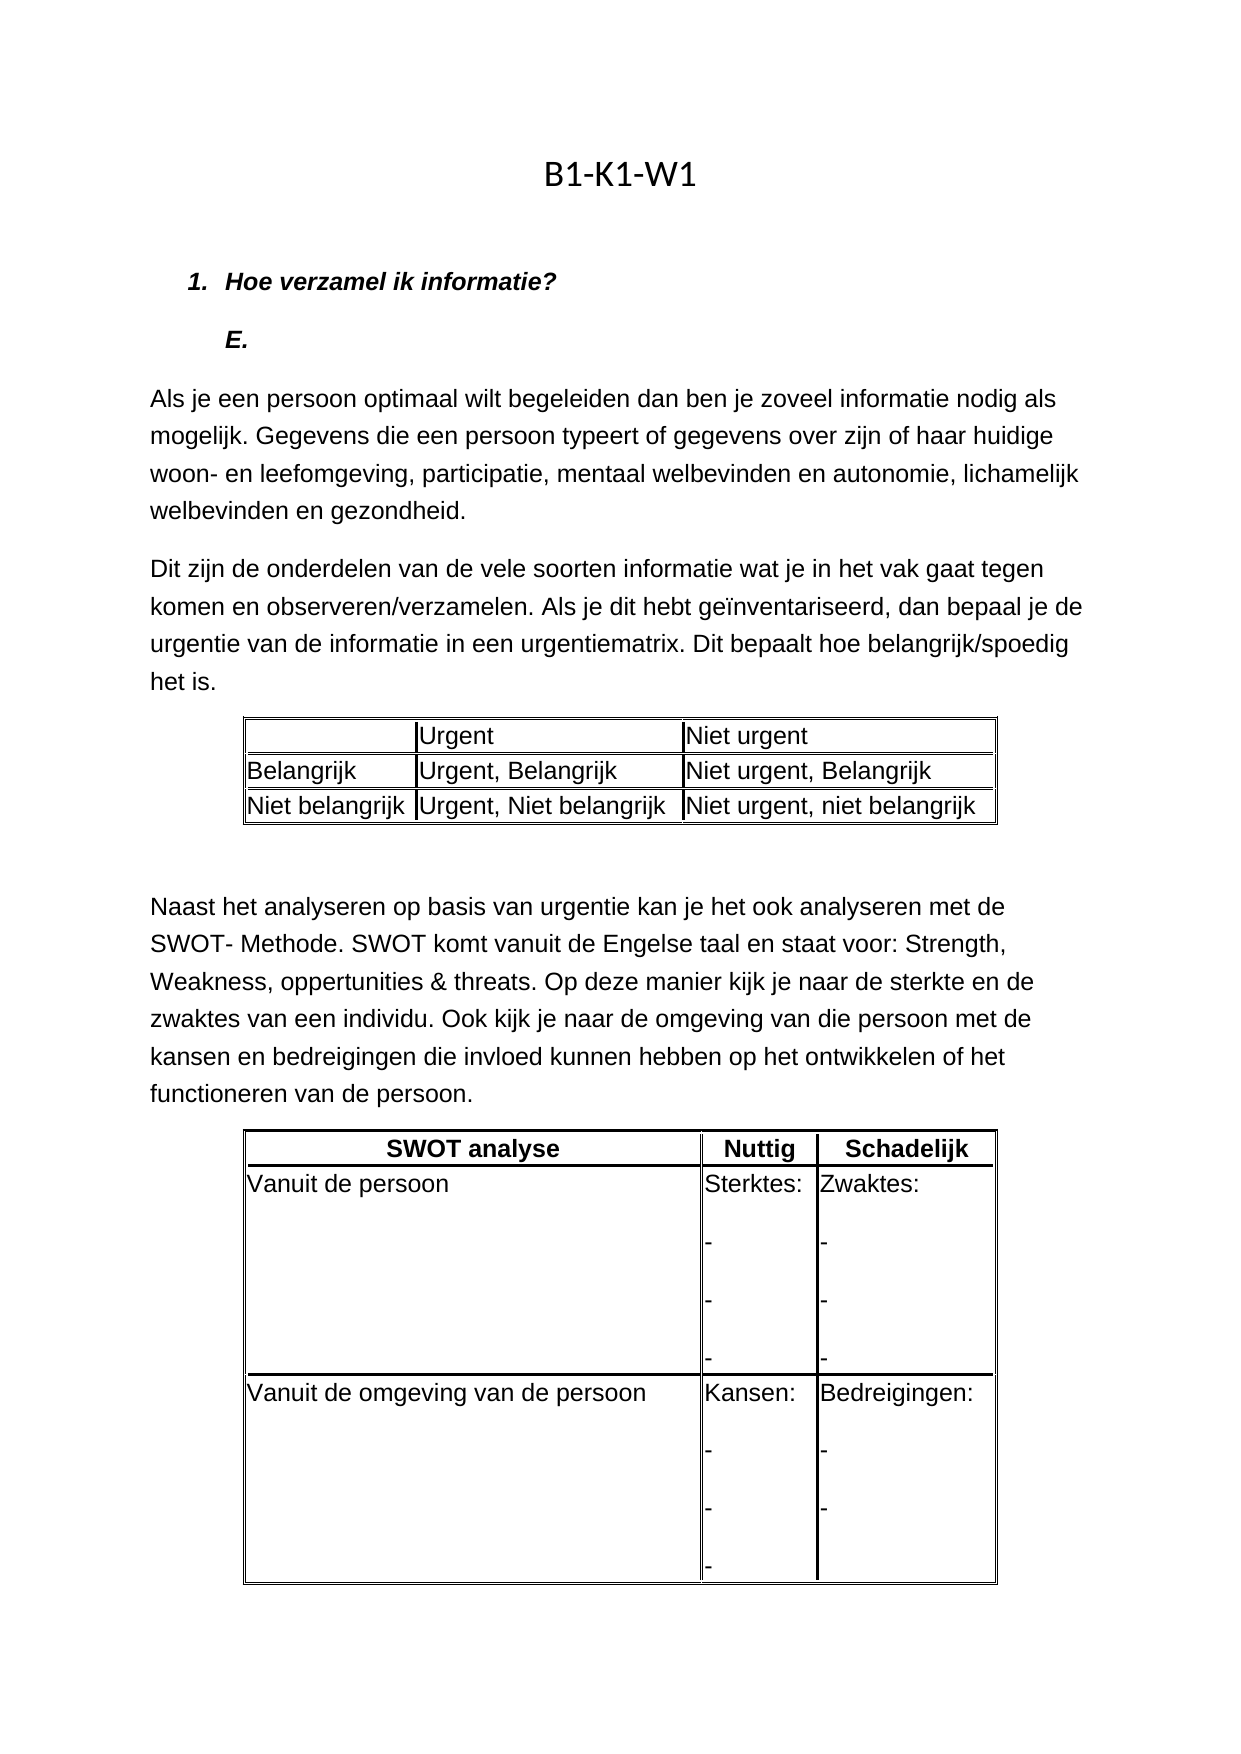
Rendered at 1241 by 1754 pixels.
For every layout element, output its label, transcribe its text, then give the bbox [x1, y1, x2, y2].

table_cell Sterktes: - - - [703, 1167, 816, 1373]
table_cell Niet belangrijk [244, 787, 416, 822]
text Naast het analyseren op basis van urgentie kan je het ook analyseren met de SWOT- Methode. SWOT komt vanuit de Engelse taal en staat voor: Strength, Weakness, oppertunities & threats. Op deze manier kijk je naar de sterkte en de zwaktes van een individu. Ook kijk je naar de omgeving van die persoon met de kansen en bedreigingen die invloed kunnen hebben op het ontwikkelen of het functioneren van de persoon. [150, 883, 1090, 1108]
table_header Niet urgent [683, 720, 995, 751]
table_cell Urgent, Belangrijk [418, 755, 682, 787]
text Dit zijn de onderdelen van de vele soorten informatie wat je in het vak gaat tegen komen en observeren/verzamelen. Als je dit hebt geïnventariseerd, dan bepaal je de urgentie van de informatie in een urgentiematrix. Dit bepaalt hoe belangrijk/spoedig het is. [150, 546, 1090, 696]
list Hoe verzamel ik informatie? [187, 258, 1090, 296]
table_header [246, 720, 416, 751]
table_header Schadelijk [817, 1132, 995, 1164]
table_cell Kansen: - - - [702, 1376, 817, 1582]
table_cell Belangrijk [246, 751, 415, 787]
text Als je een persoon optimaal wilt begeleiden dan ben je zoveel informatie nodig als mogelijk. Gegevens die een persoon typeert of gegevens over zijn of haar huidige woon- en leefomgeving, participatie, mentaal welbevinden en autonomie, lichamelijk welbevinden en gezondheid. [150, 375, 1090, 525]
table_header SWOT analyse [246, 1132, 702, 1164]
table_cell Urgent, Niet belangrijk [416, 790, 683, 822]
table_header Urgent [416, 718, 683, 751]
table_cell Vanuit de omgeving van de persoon [244, 1373, 702, 1582]
table_header Nuttig [702, 1132, 817, 1164]
table_cell Niet urgent, Belangrijk [685, 751, 995, 787]
table_cell Vanuit de persoon [246, 1164, 700, 1373]
text B1-K1-W1 [150, 150, 1090, 196]
table_cell Zwaktes: - - - [819, 1164, 995, 1373]
table_cell Bedreigingen: - - [817, 1373, 996, 1582]
table_cell Niet urgent, niet belangrijk [683, 787, 996, 822]
text E. [225, 317, 1090, 354]
